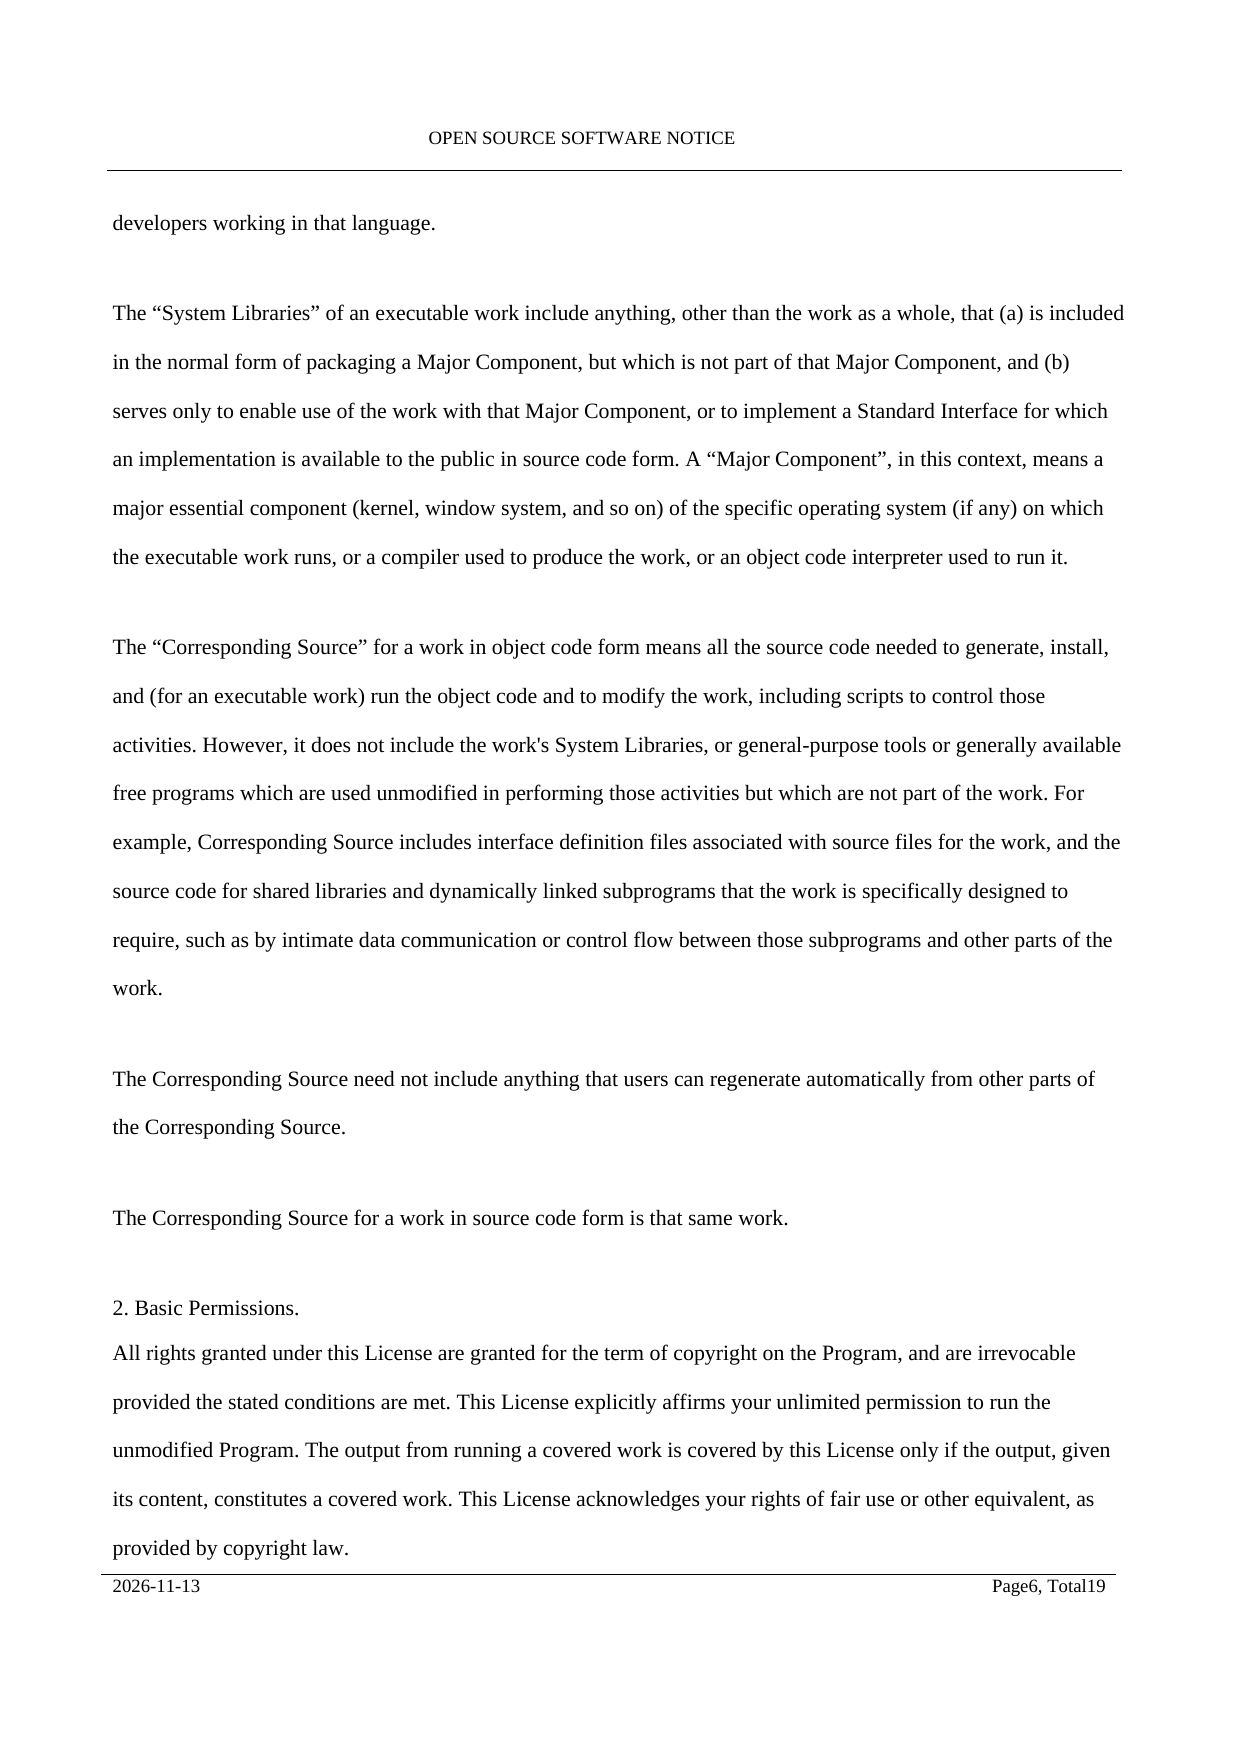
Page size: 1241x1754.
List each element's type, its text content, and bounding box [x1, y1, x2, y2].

text 2. Basic Permissions. [112, 1291, 1128, 1324]
text The Corresponding Source for a work in source code form is that same work. [112, 1201, 1128, 1233]
text All rights granted under this License are granted for the term of copyright on the Program, and are irrevocable provided the stated conditions are met. This License explicitly affirms your unlimited permission to run the unmodified Program. The output from running a covered work is covered by this License only if the output, given its content, constitutes a covered work. This License acknowledges your rights of fair use or other equivalent, as provided by copyright law. [112, 1336, 1128, 1564]
text The “Corresponding Source” for a work in object code form means all the source code needed to generate, install, and (for an executable work) run the object code and to modify the work, including scripts to control those activities. However, it does not include the work's System Libraries, or general-purpose tools or generally available free programs which are used unmodified in performing those activities but which are not part of the work. For example, Corresponding Source includes interface definition files associated with source files for the work, and the source code for shared libraries and dynamically linked subprograms that the work is specifically designed to require, such as by intimate data communication or control flow between those subprograms and other parts of the work. [112, 631, 1128, 1004]
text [112, 206, 1128, 239]
text The Corresponding Source need not include anything that users can regenerate automatically from other parts of the Corresponding Source. [112, 1062, 1128, 1143]
text The “System Libraries” of an executable work include anything, other than the work as a whole, that (a) is included in the normal form of packaging a Major Component, but which is not part of that Major Component, and (b) serves only to enable use of the work with that Major Component, or to implement a Standard Interface for which an implementation is available to the public in source code form. A “Major Component”, in this context, means a major essential component (kernel, window system, and so on) of the specific operating system (if any) on which the executable work runs, or a compiler used to produce the work, or an object code interpreter used to run it. [112, 297, 1128, 573]
